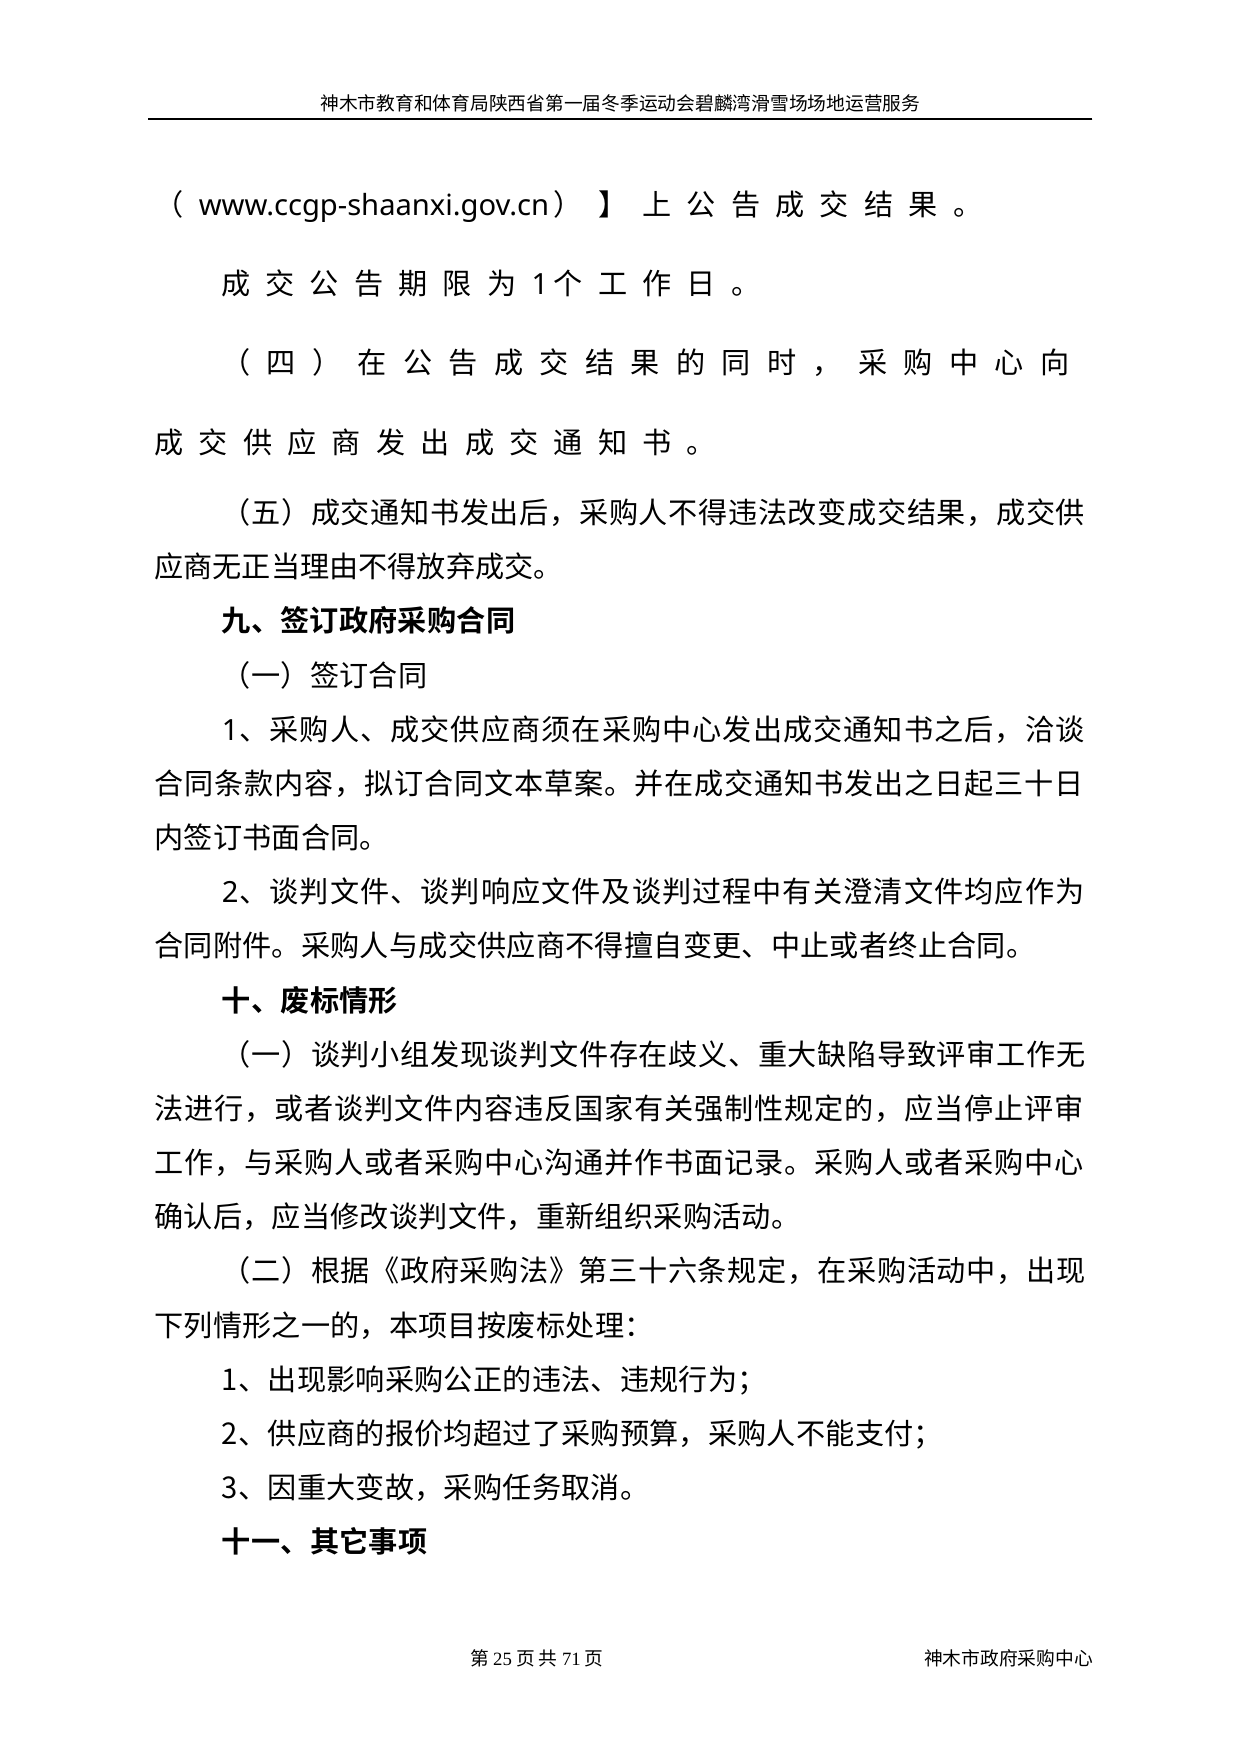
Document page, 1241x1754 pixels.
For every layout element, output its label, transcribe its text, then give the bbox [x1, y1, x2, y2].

text （四）在公告成交结果的同时，采购中心向成交供应商发出成交通知书。 [154, 321, 1086, 480]
text 十、废标情形 [154, 968, 1086, 1022]
text （五）成交通知书发出后，采购人不得违法改变成交结果，成交供应商无正当理由不得放弃成交。 [154, 480, 1086, 588]
text （一）谈判小组发现谈判文件存在歧义、重大缺陷导致评审工作无法进行，或者谈判文件内容违反国家有关强制性规定的，应当停止评审工作，与采购人或者采购中心沟通并作书面记录。采购人或者采购中心确认后，应当修改谈判文件，重新组织采购活动。 [154, 1022, 1086, 1238]
text 九、签订政府采购合同 [154, 588, 1086, 643]
text 2、谈判文件、谈判响应文件及谈判过程中有关澄清文件均应作为合同附件。采购人与成交供应商不得擅自变更、中止或者终止合同。 [154, 859, 1086, 968]
text 1、采购人、成交供应商须在采购中心发出成交通知书之后，洽谈合同条款内容，拟订合同文本草案。并在成交通知书发出之日起三十日内签订书面合同。 [154, 697, 1086, 859]
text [154, 163, 1086, 242]
text （一）签订合同 [154, 643, 1086, 697]
text 3、因重大变故，采购任务取消。 [154, 1455, 1086, 1509]
text 十一、其它事项 [154, 1509, 1086, 1563]
text 1、出现影响采购公正的违法、违规行为； [154, 1347, 1086, 1401]
text （二）根据《政府采购法》第三十六条规定，在采购活动中，出现下列情形之一的，本项目按废标处理： [154, 1238, 1086, 1347]
text 2、供应商的报价均超过了采购预算，采购人不能支付； [154, 1401, 1086, 1455]
text 成交公告期限为1个工作日。 [154, 242, 1086, 321]
